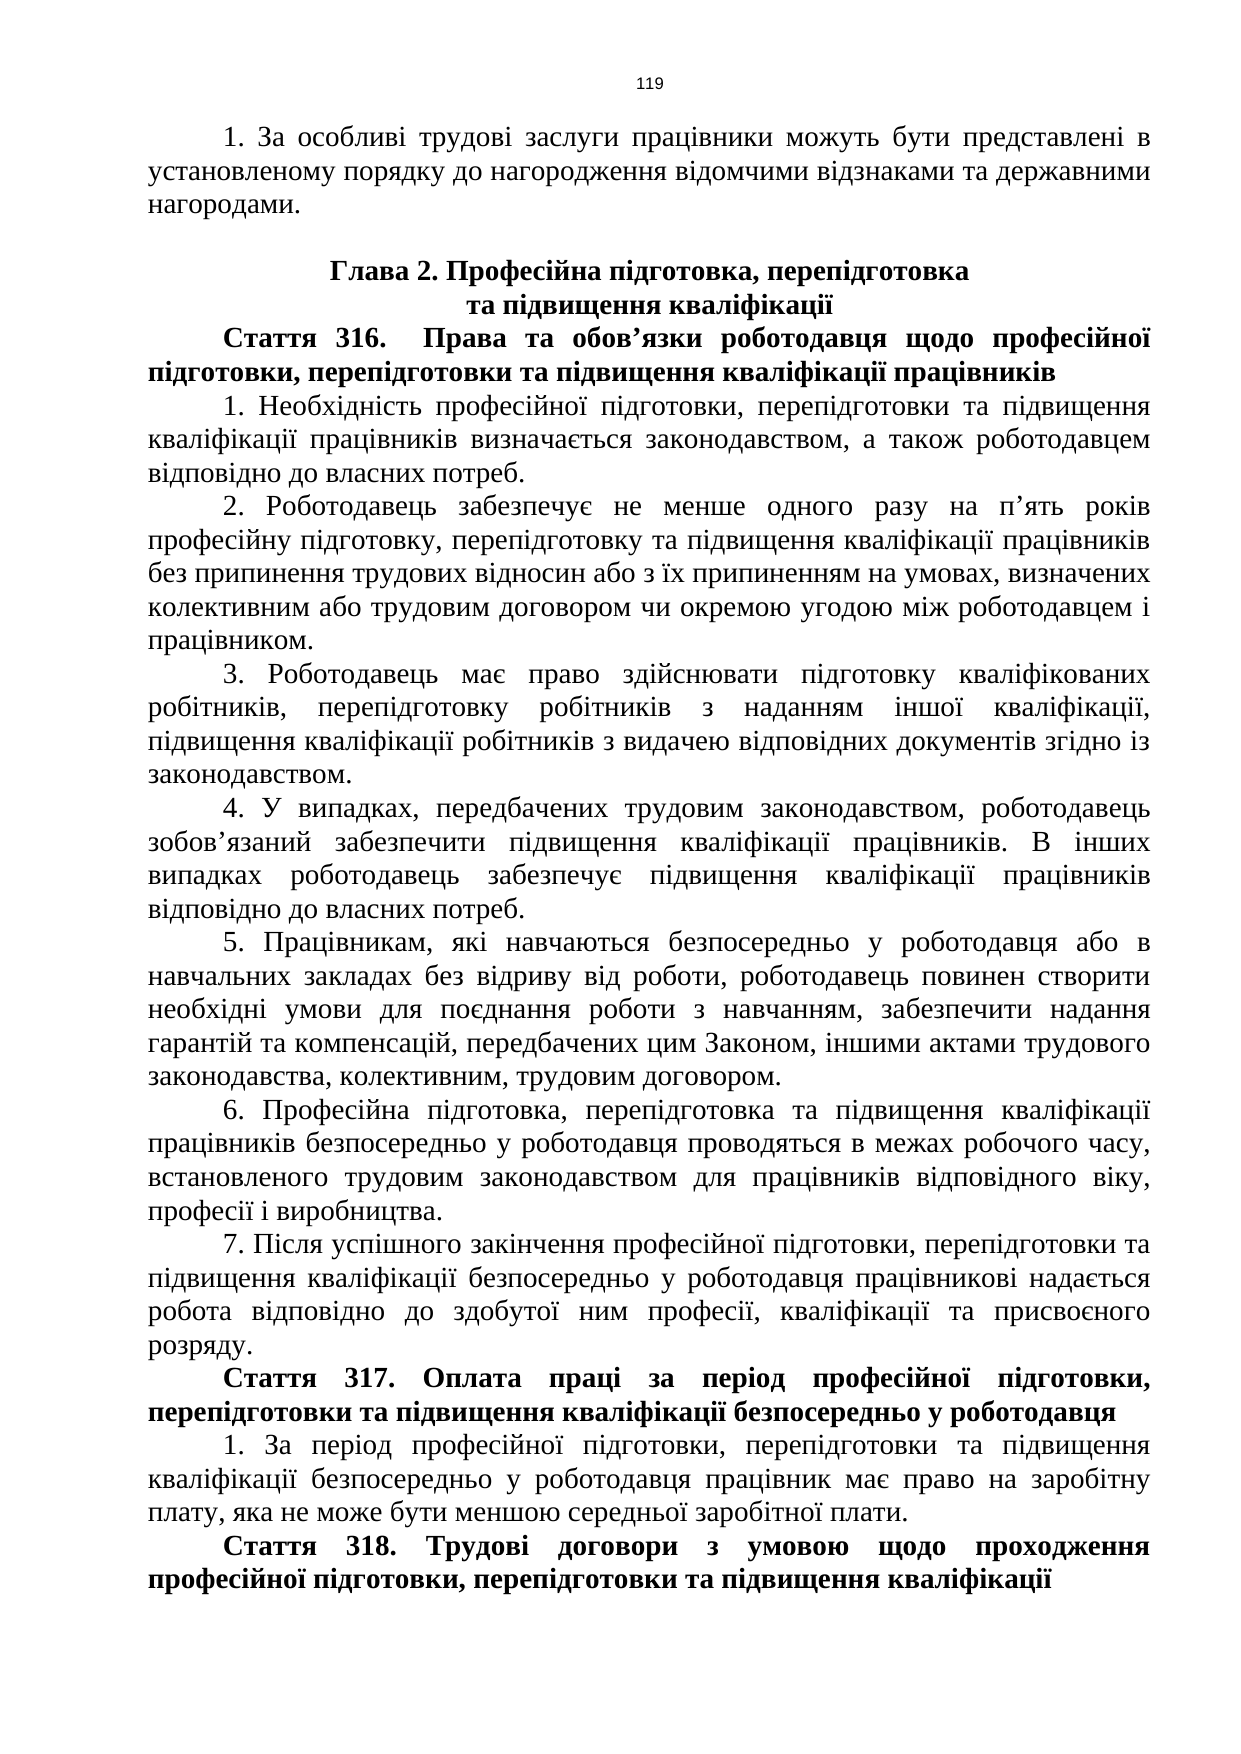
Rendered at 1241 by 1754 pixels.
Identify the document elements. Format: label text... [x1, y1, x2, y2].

text 1. За період професійної підготовки, перепідготовки та підвищення кваліфікації безпосередньо у роботодавця працівник має право на заробітну плату, яка не може бути меншою середньої заробітної плати. [148, 1427, 1152, 1528]
text Стаття 316. Права та обов’язки роботодавця щодо професійної підготовки, перепідготовки та підвищення кваліфікації працівників [148, 321, 1152, 388]
text 5. Працівникам, які навчаються безпосередньо у роботодавця або в навчальних закладах без відриву від роботи, роботодавець повинен створити необхідні умови для поєднання роботи з навчанням, забезпечити надання гарантій та компенсацій, передбачених цим Законом, іншими актами трудового законодавства, колективним, трудовим договором. [148, 924, 1152, 1092]
text Стаття 317. Оплата праці за період професійної підготовки, перепідготовки та підвищення кваліфікації безпосередньо у роботодавця [148, 1360, 1152, 1427]
text 6. Професійна підготовка, перепідготовка та підвищення кваліфікації працівників безпосередньо у роботодавця проводяться в межах робочого часу, встановленого трудовим законодавством для працівників відповідного віку, професії і виробництва. [148, 1092, 1152, 1226]
text 1. Необхідність професійної підготовки, перепідготовки та підвищення кваліфікації працівників визначається законодавством, а також роботодавцем відповідно до власних потреб. [148, 388, 1152, 488]
text 3. Роботодавець має право здійснювати підготовку кваліфікованих робітників, перепідготовку робітників з наданням іншої кваліфікації, підвищення кваліфікації робітників з видачею відповідних документів згідно із законодавством. [148, 656, 1152, 790]
text 2. Роботодавець забезпечує не менше одного разу на п’ять років професійну підготовку, перепідготовку та підвищення кваліфікації працівників без припинення трудових відносин або з їх припиненням на умовах, визначених колективним або трудовим договором чи окремою угодою між роботодавцем і працівником. [148, 488, 1152, 656]
text та підвищення кваліфікації [148, 287, 1152, 321]
text 7. Після успішного закінчення професійної підготовки, перепідготовки та підвищення кваліфікації безпосередньо у роботодавця працівникові надається робота відповідно до здобутої ним професії, кваліфікації та присвоєного розряду. [148, 1226, 1152, 1360]
text 4. У випадках, передбачених трудовим законодавством, роботодавець зобов’язаний забезпечити підвищення кваліфікації працівників. В інших випадках роботодавець забезпечує підвищення кваліфікації працівників відповідно до власних потреб. [148, 790, 1152, 924]
text Глава 2. Професійна підготовка, перепідготовка [148, 253, 1152, 287]
text 1. За особливі трудові заслуги працівники можуть бути представлені в установленому порядку до нагородження відомчими відзнаками та державними нагородами. [148, 119, 1152, 220]
text Стаття 318. Трудові договори з умовою щодо проходження професійної підготовки, перепідготовки та підвищення кваліфікації [148, 1528, 1152, 1595]
